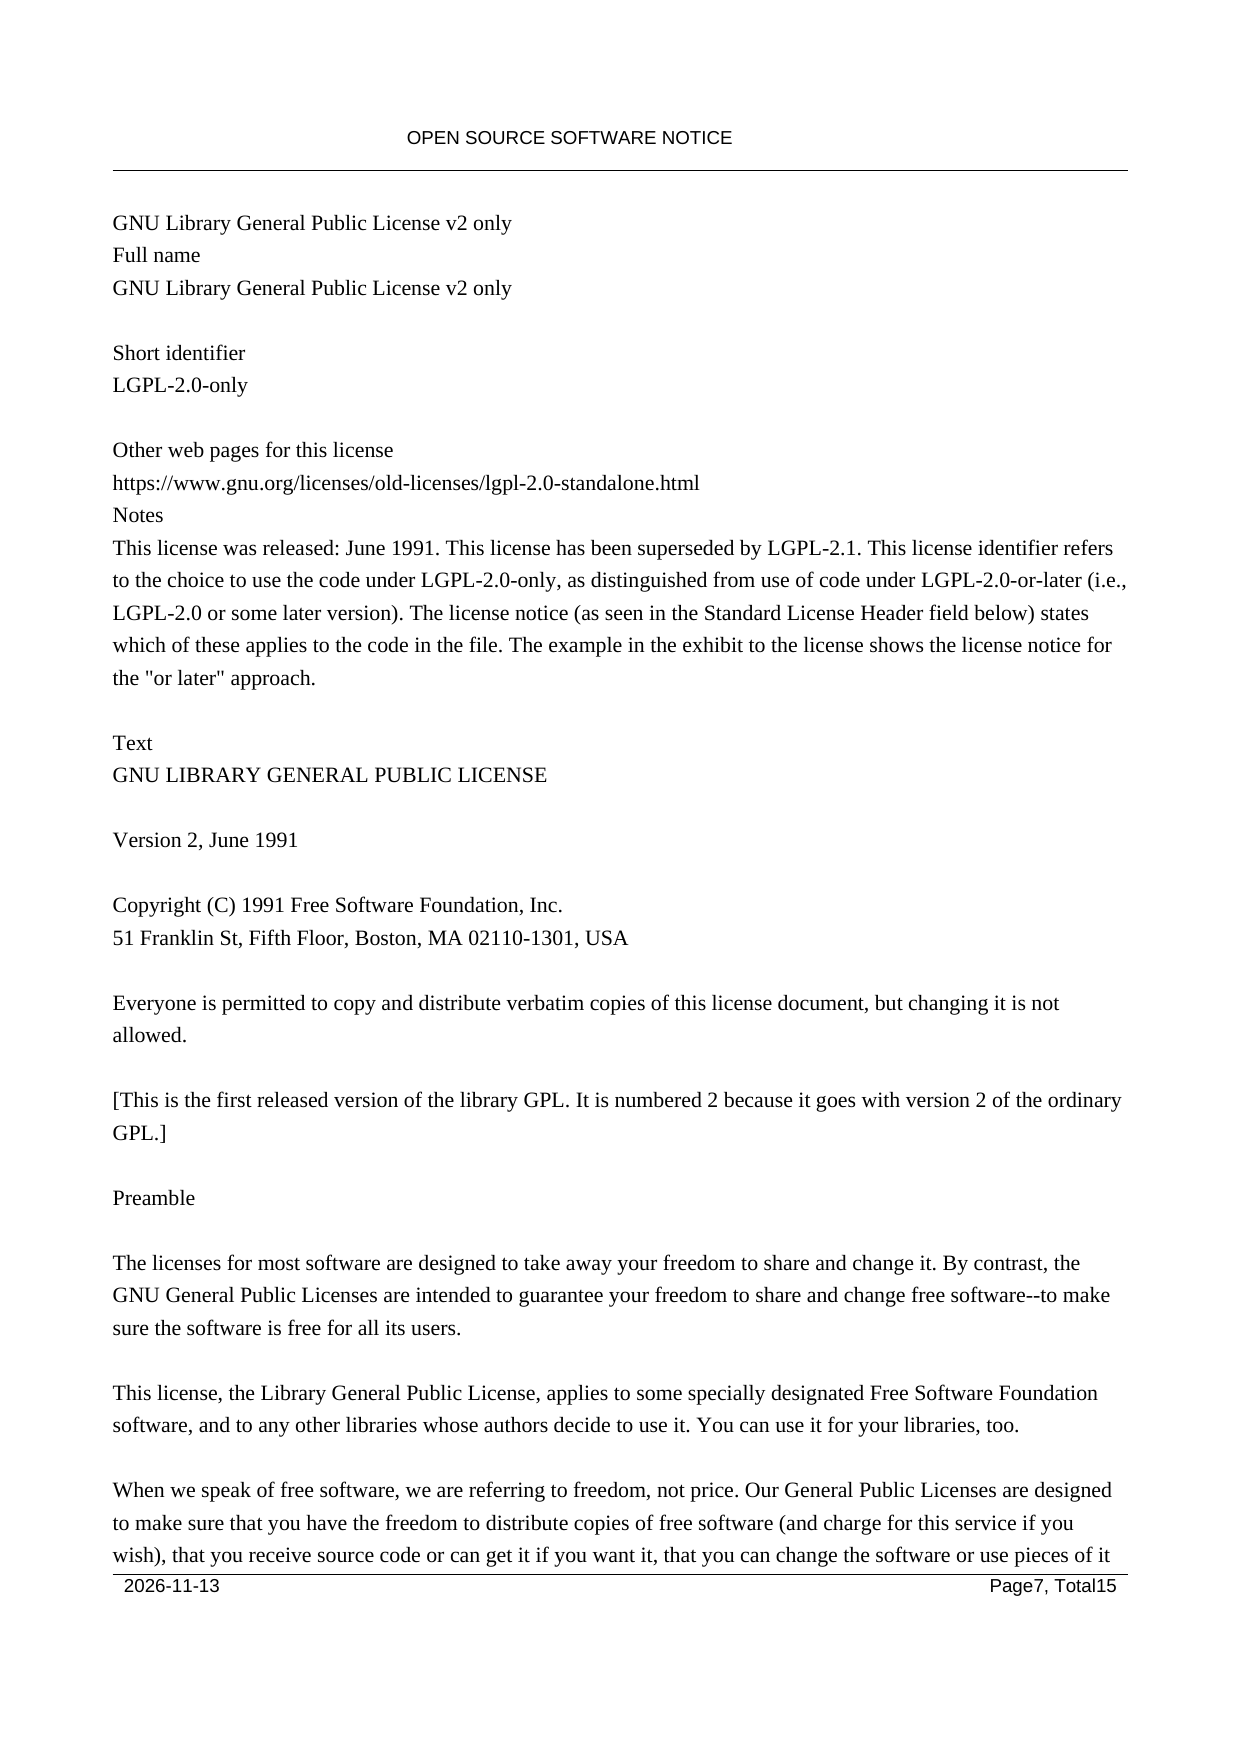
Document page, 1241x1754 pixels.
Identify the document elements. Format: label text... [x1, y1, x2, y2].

text https://www.gnu.org/licenses/old-licenses/lgpl-2.0-standalone.html [112, 466, 1128, 499]
text Everyone is permitted to copy and distribute verbatim copies of this license document, but changing it is not allowed. [112, 986, 1128, 1051]
text Version 2, June 1991 [112, 824, 1128, 856]
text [112, 1474, 1128, 1571]
text LGPL-2.0-only [112, 369, 1128, 401]
text Full name [112, 239, 1128, 271]
text Preamble [112, 1181, 1128, 1214]
text GNU LIBRARY GENERAL PUBLIC LICENSE [112, 759, 1128, 791]
text Copyright (C) 1991 Free Software Foundation, Inc. [112, 889, 1128, 921]
text Text [112, 726, 1128, 759]
text This license, the Library General Public License, applies to some specially designated Free Software Foundation software, and to any other libraries whose authors decide to use it. You can use it for your libraries, too. [112, 1376, 1128, 1441]
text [112, 271, 1128, 304]
text Other web pages for this license [112, 434, 1128, 466]
text Short identifier [112, 336, 1128, 369]
text 51 Franklin St, Fifth Floor, Boston, MA 02110-1301, USA [112, 921, 1128, 954]
text [This is the first released version of the library GPL. It is numbered 2 because it goes with version 2 of the ordinary GPL.] [112, 1084, 1128, 1149]
text The licenses for most software are designed to take away your freedom to share and change it. By contrast, the GNU General Public Licenses are intended to guarantee your freedom to share and change free software--to make sure the software is free for all its users. [112, 1246, 1128, 1344]
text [112, 206, 1128, 239]
text Notes [112, 499, 1128, 531]
text This license was released: June 1991. This license has been superseded by LGPL-2.1. This license identifier refers to the choice to use the code under LGPL-2.0-only, as distinguished from use of code under LGPL-2.0-or-later (i.e., LGPL-2.0 or some later version). The license notice (as seen in the Standard License Header field below) states which of these applies to the code in the file. The example in the exhibit to the license shows the license notice for the "or later" approach. [112, 531, 1128, 694]
